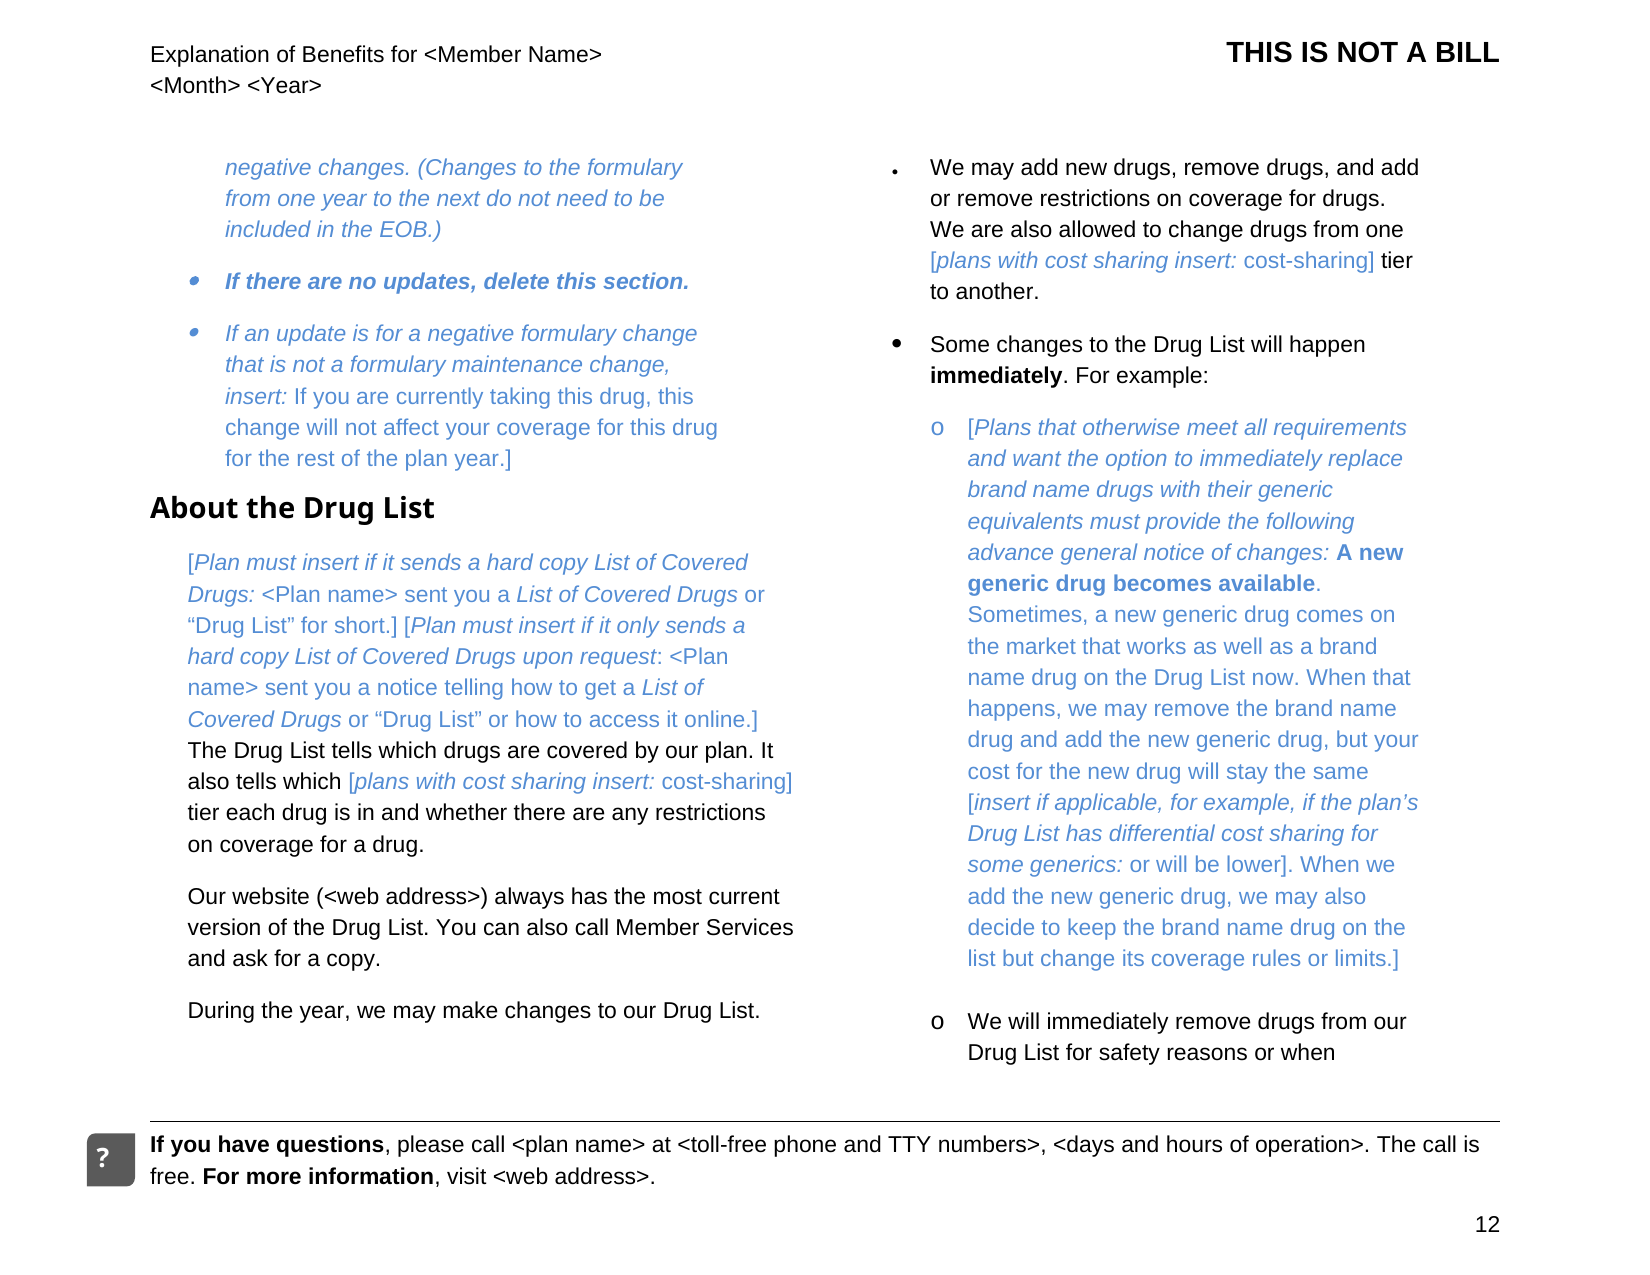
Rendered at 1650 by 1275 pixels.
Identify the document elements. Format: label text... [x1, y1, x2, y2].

list If there are no updates, delete this section. [187, 264, 720, 296]
list We may add new drugs, remove drugs, and add or remove restrictions on coverage for drugs. We are also allowed to change drugs from one [plans with cost sharing insert: cost-sharing] tier to another. [892, 150, 1425, 306]
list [187, 150, 720, 244]
subtitle About the Drug List [150, 494, 795, 525]
list We will immediately remove drugs from our Drug List for safety reasons or when manufacturers remove them from the market. [930, 1004, 1425, 1067]
list [Plans that otherwise meet all requirements and want the option to immediately replace brand name drugs with their generic equivalents must provide the following advance general notice of changes: A new generic drug becomes available. Sometimes, a new generic drug comes on the market that works as well as a brand name drug on the Drug List now. When that happens, we may remove the brand name drug and add the new generic drug, but your cost for the new drug will stay the same [insert if applicable, for example, if the plan’s Drug List has differential cost sharing for some generics: or will be lower]. When we add the new generic drug, we may also decide to keep the brand name drug on the list but change its coverage rules or limits.] [930, 410, 1425, 973]
list Some changes to the Drug List will happen immediately. For example: [892, 327, 1425, 389]
text During the year, we may make changes to our Drug List. [187, 994, 795, 1025]
text [Plan must insert if it sends a hard copy List of Covered Drugs: <Plan name> sent you a List of Covered Drugs or “Drug List” for short.] [Plan must insert if it only sends a hard copy List of Covered Drugs upon request: <Plan name> sent you a notice telling how to get a List of Covered Drugs or “Drug List” or how to access it online.] The Drug List tells which drugs are covered by our plan. It also tells which [plans with cost sharing insert: cost-sharing] tier each drug is in and whether there are any restrictions on coverage for a drug. [187, 546, 795, 858]
text Our website (<web address>) always has the most current version of the Drug List. You can also call Member Services and ask for a copy. [187, 879, 795, 973]
list If an update is for a negative formulary change that is not a formulary maintenance change, insert: If you are currently taking this drug, this change will not affect your coverage for this drug for the rest of the plan year.] [187, 317, 720, 473]
